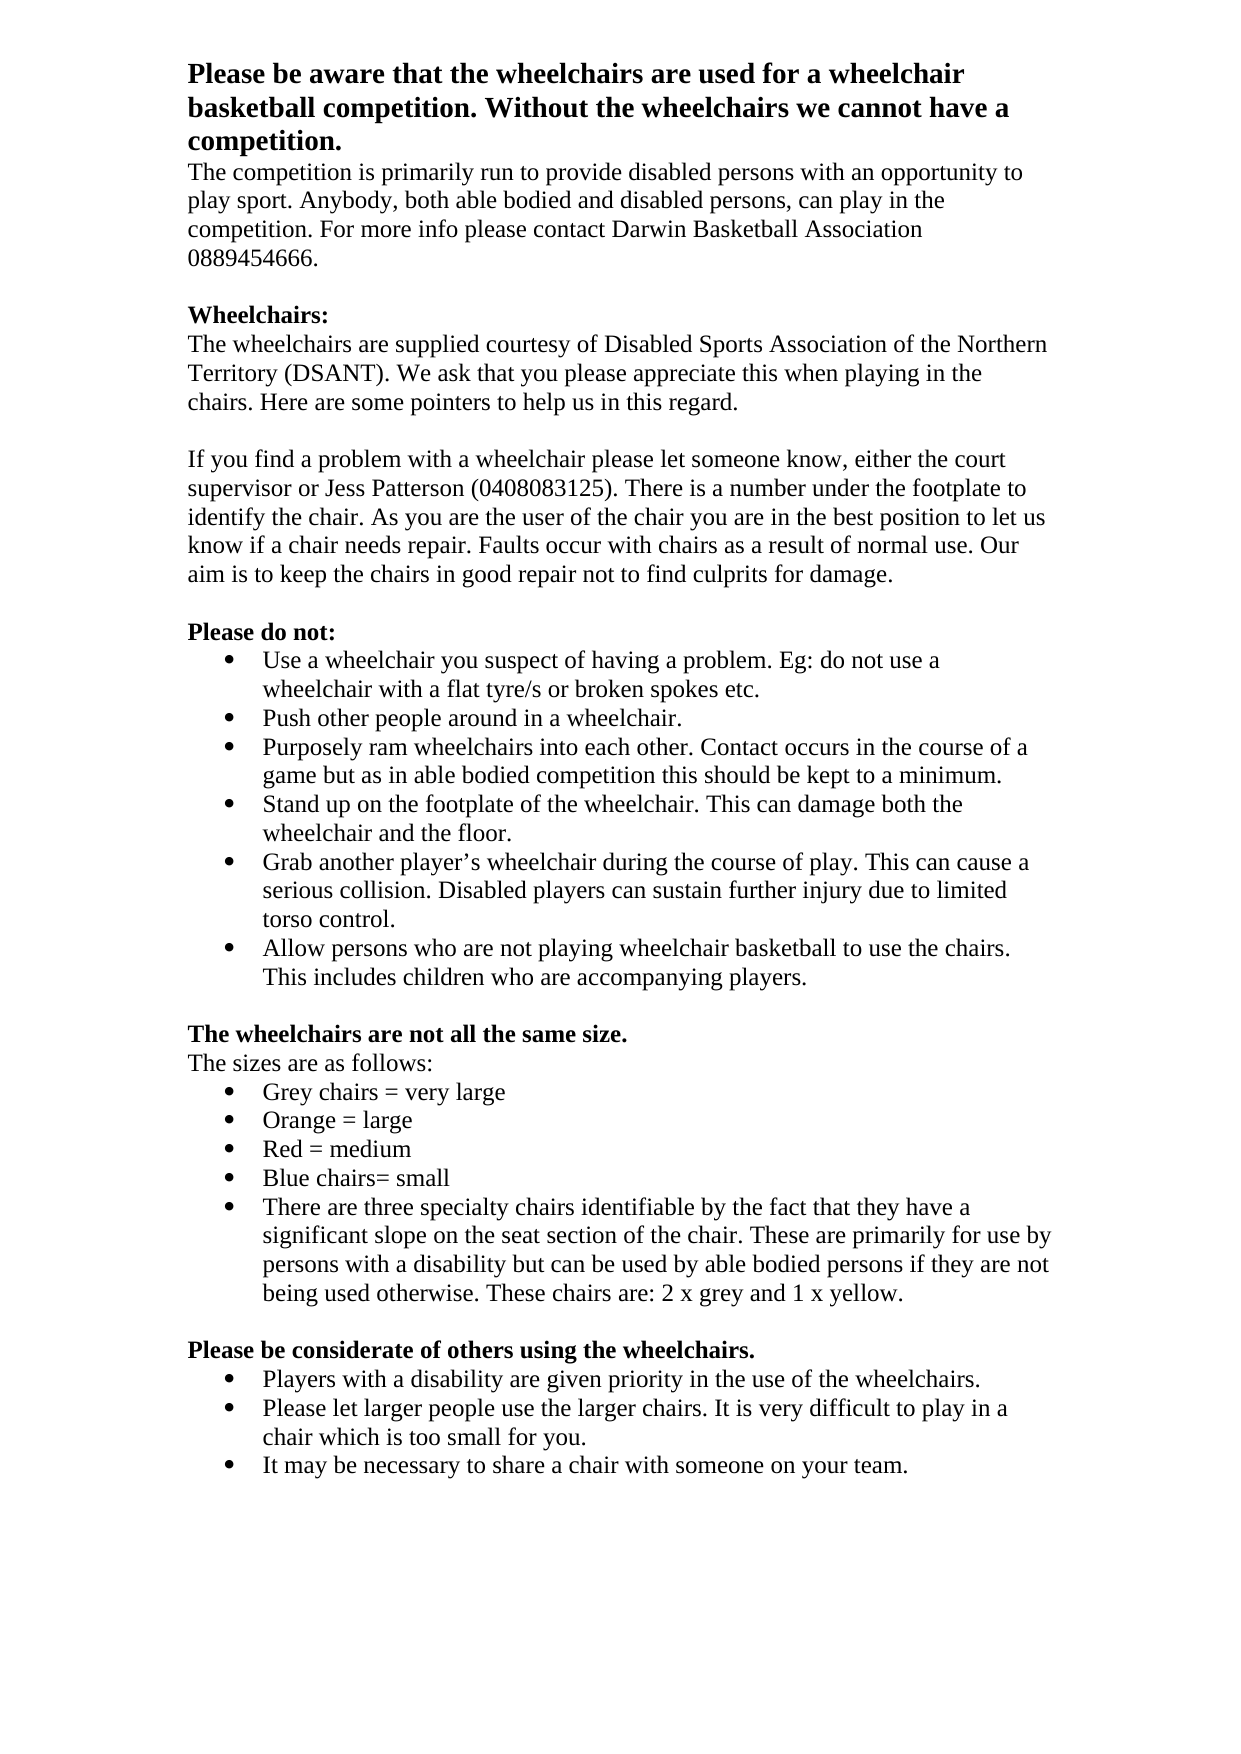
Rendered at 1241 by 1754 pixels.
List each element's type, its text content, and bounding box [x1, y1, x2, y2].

text Please be aware that the wheelchairs are used for a wheelchair basketball competition. Without the wheelchairs we cannot have a competition. [187, 56, 1053, 157]
list Orange = large [225, 1106, 1053, 1134]
text The sizes are as follows: [187, 1048, 1053, 1077]
text Wheelchairs: [187, 301, 1053, 329]
list It may be necessary to share a chair with someone on your team. [225, 1451, 1053, 1479]
list Grab another player’s wheelchair during the course of play. This can cause a serious collision. Disabled players can sustain further injury due to limited torso control. [225, 847, 1053, 933]
text If you find a problem with a wheelchair please let someone know, either the court supervisor or Jess Patterson (0408083125). There is a number under the footplate to identify the chair. As you are the user of the chair you are in the best position to let us know if a chair needs repair. Faults occur with chairs as a result of normal use. Our aim is to keep the chairs in good repair not to find culprits for damage. [187, 444, 1053, 588]
list Players with a disability are given priority in the use of the wheelchairs. [225, 1364, 1053, 1393]
list Blue chairs= small [225, 1163, 1053, 1192]
text Please be considerate of others using the wheelchairs. [187, 1336, 1053, 1364]
text Please do not: [187, 617, 1053, 646]
list Purposely ram wheelchairs into each other. Contact occurs in the course of a game but as in able bodied competition this should be kept to a minimum. [225, 732, 1053, 789]
list Allow persons who are not playing wheelchair basketball to use the chairs. This includes children who are accompanying players. [225, 933, 1053, 991]
list Stand up on the footplate of the wheelchair. This can damage both the wheelchair and the floor. [225, 789, 1053, 847]
text The wheelchairs are supplied courtesy of Disabled Sports Association of the Northern Territory (DSANT). We ask that you please appreciate this when playing in the chairs. Here are some pointers to help us in this regard. [187, 329, 1053, 416]
list Use a wheelchair you suspect of having a problem. Eg: do not use a wheelchair with a flat tyre/s or broken spokes etc. [225, 646, 1053, 703]
text The competition is primarily run to provide disabled persons with an opportunity to play sport. Anybody, both able bodied and disabled persons, can play in the competition. For more info please contact Darwin Basketball Association 0889454666. [187, 157, 1053, 272]
list Red = medium [225, 1134, 1053, 1163]
list Grey chairs = very large [225, 1077, 1053, 1106]
list There are three specialty chairs identifiable by the fact that they have a significant slope on the seat section of the chair. These are primarily for use by persons with a disability but can be used by able bodied persons if they are not being used otherwise. These chairs are: 2 x grey and 1 x yellow. [225, 1192, 1053, 1307]
list Push other people around in a wheelchair. [225, 703, 1053, 732]
text The wheelchairs are not all the same size. [187, 1019, 1053, 1048]
list Please let larger people use the larger chairs. It is very difficult to play in a chair which is too small for you. [225, 1393, 1053, 1451]
